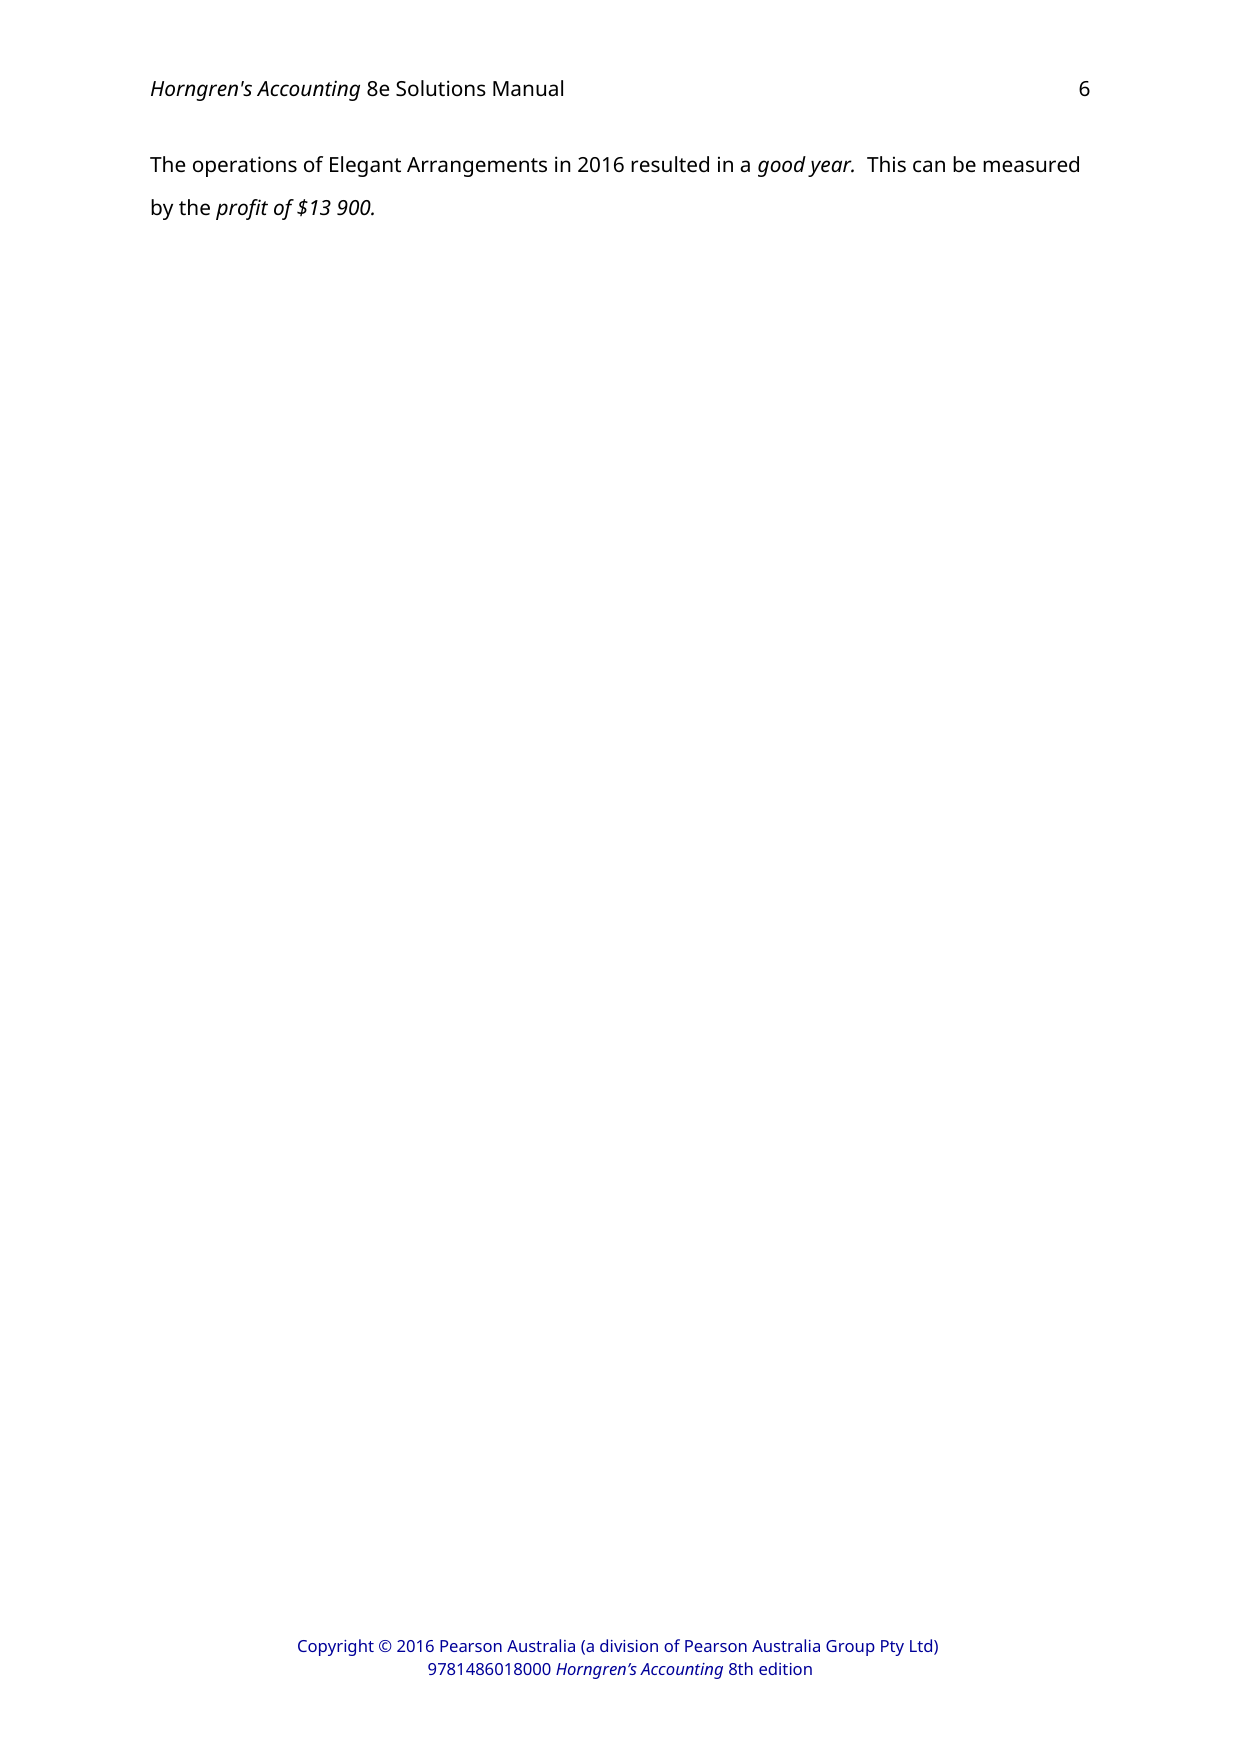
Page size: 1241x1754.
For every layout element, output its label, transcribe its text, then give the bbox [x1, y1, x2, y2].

text The operations of Elegant Arrangements in 2016 resulted in a good year. This can be measured by the profit of $13 900. [150, 150, 1090, 221]
